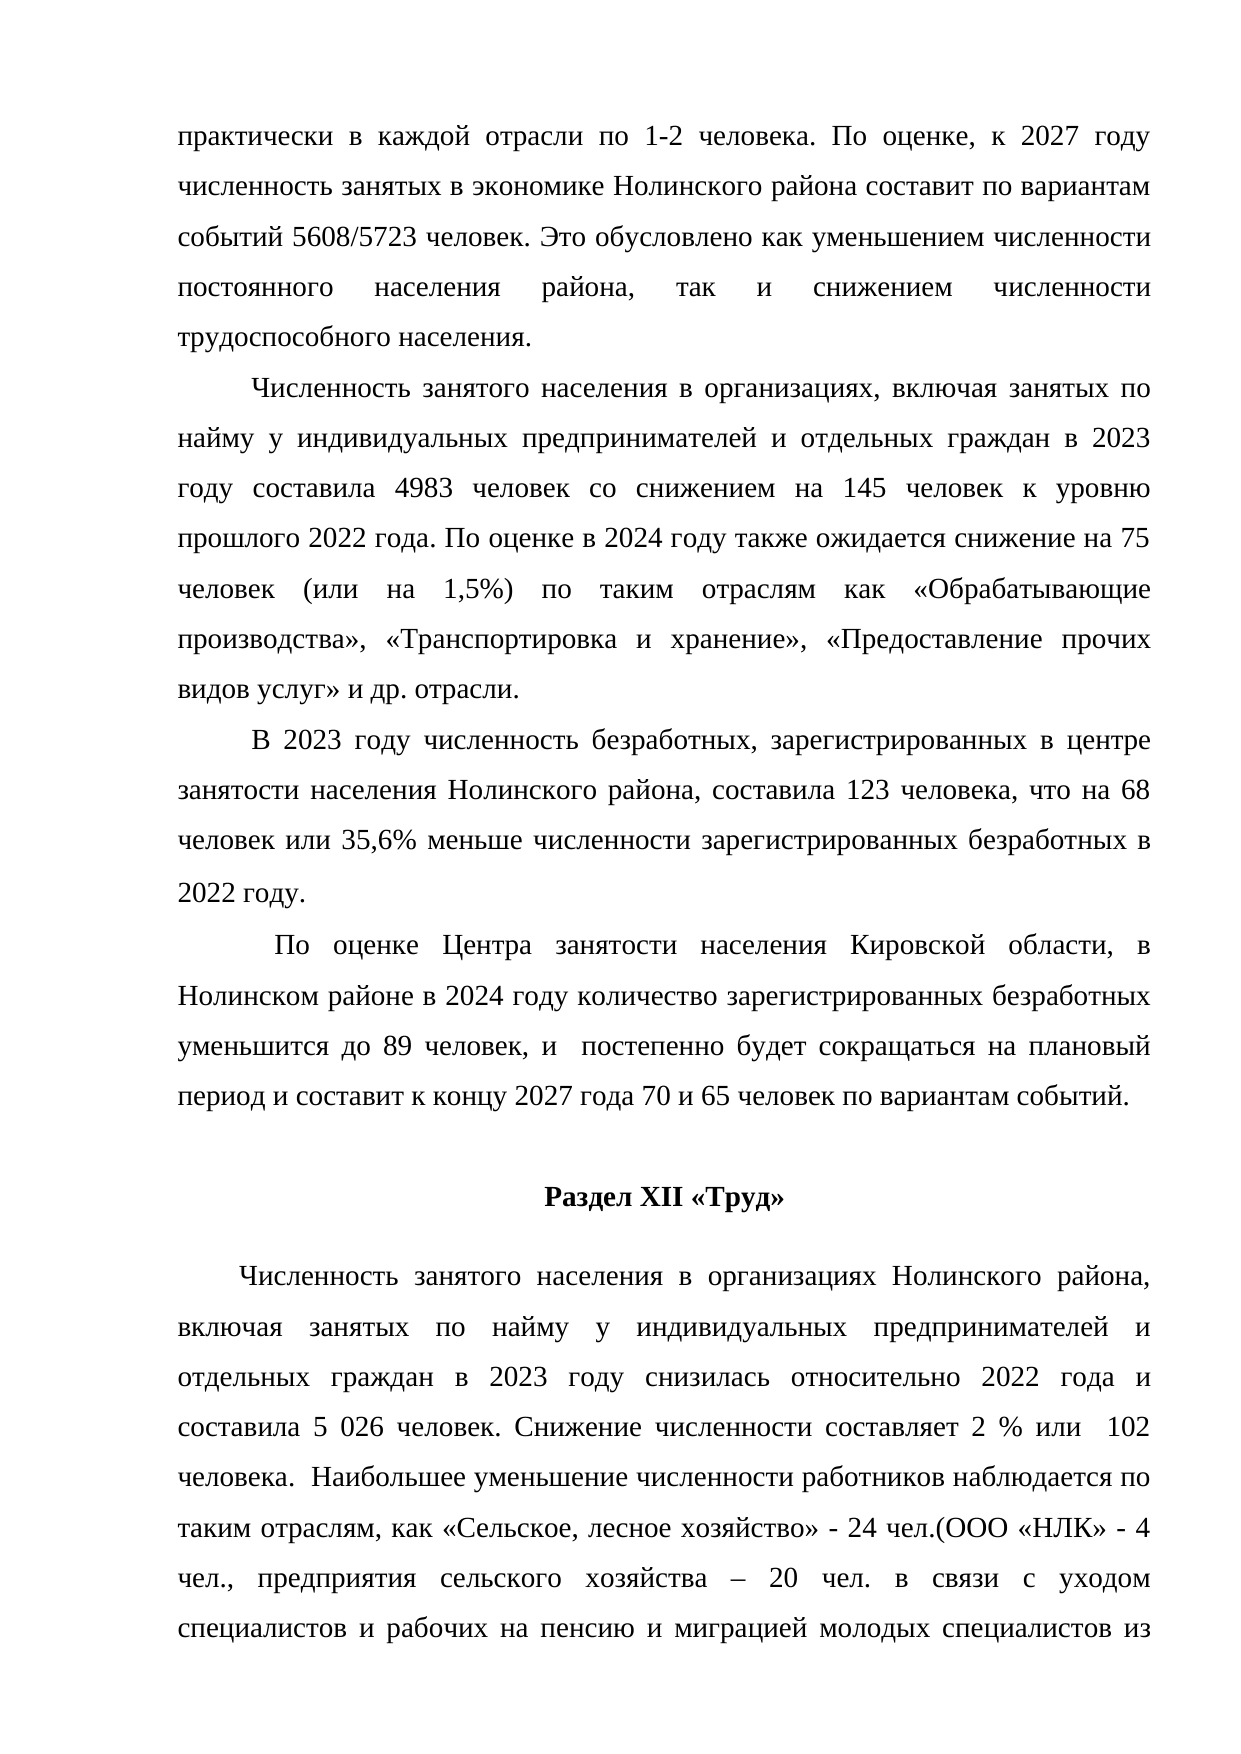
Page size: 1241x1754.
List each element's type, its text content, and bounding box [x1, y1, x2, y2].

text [177, 118, 1152, 353]
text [177, 1258, 1152, 1644]
text Численность занятого населения в организациях, включая занятых по найму у индивидуальных предпринимателей и отдельных граждан в 2023 году составила 4983 человек со снижением на 145 человек к уровню прошлого 2022 года. По оценке в 2024 году также ожидается снижение на 75 человек (или на 1,5%) по таким отраслям как «Обрабатывающие производства», «Транспортировка и хранение», «Предоставление прочих видов услуг» и др. отрасли. [177, 370, 1152, 705]
text В 2023 году численность безработных, зарегистрированных в центре занятости населения Нолинского района, составила 123 человека, что на 68 человек или 35,6% меньше численности зарегистрированных безработных в 2022 году. [177, 722, 1152, 909]
text Раздел XII «Труд» [177, 1179, 1152, 1212]
text По оценке Центра занятости населения Кировской области, в Нолинском районе в 2024 году количество зарегистрированных безработных уменьшится до 89 человек, и постепенно будет сокращаться на плановый период и составит к концу 2027 года 70 и 65 человек по вариантам событий. [177, 927, 1152, 1112]
